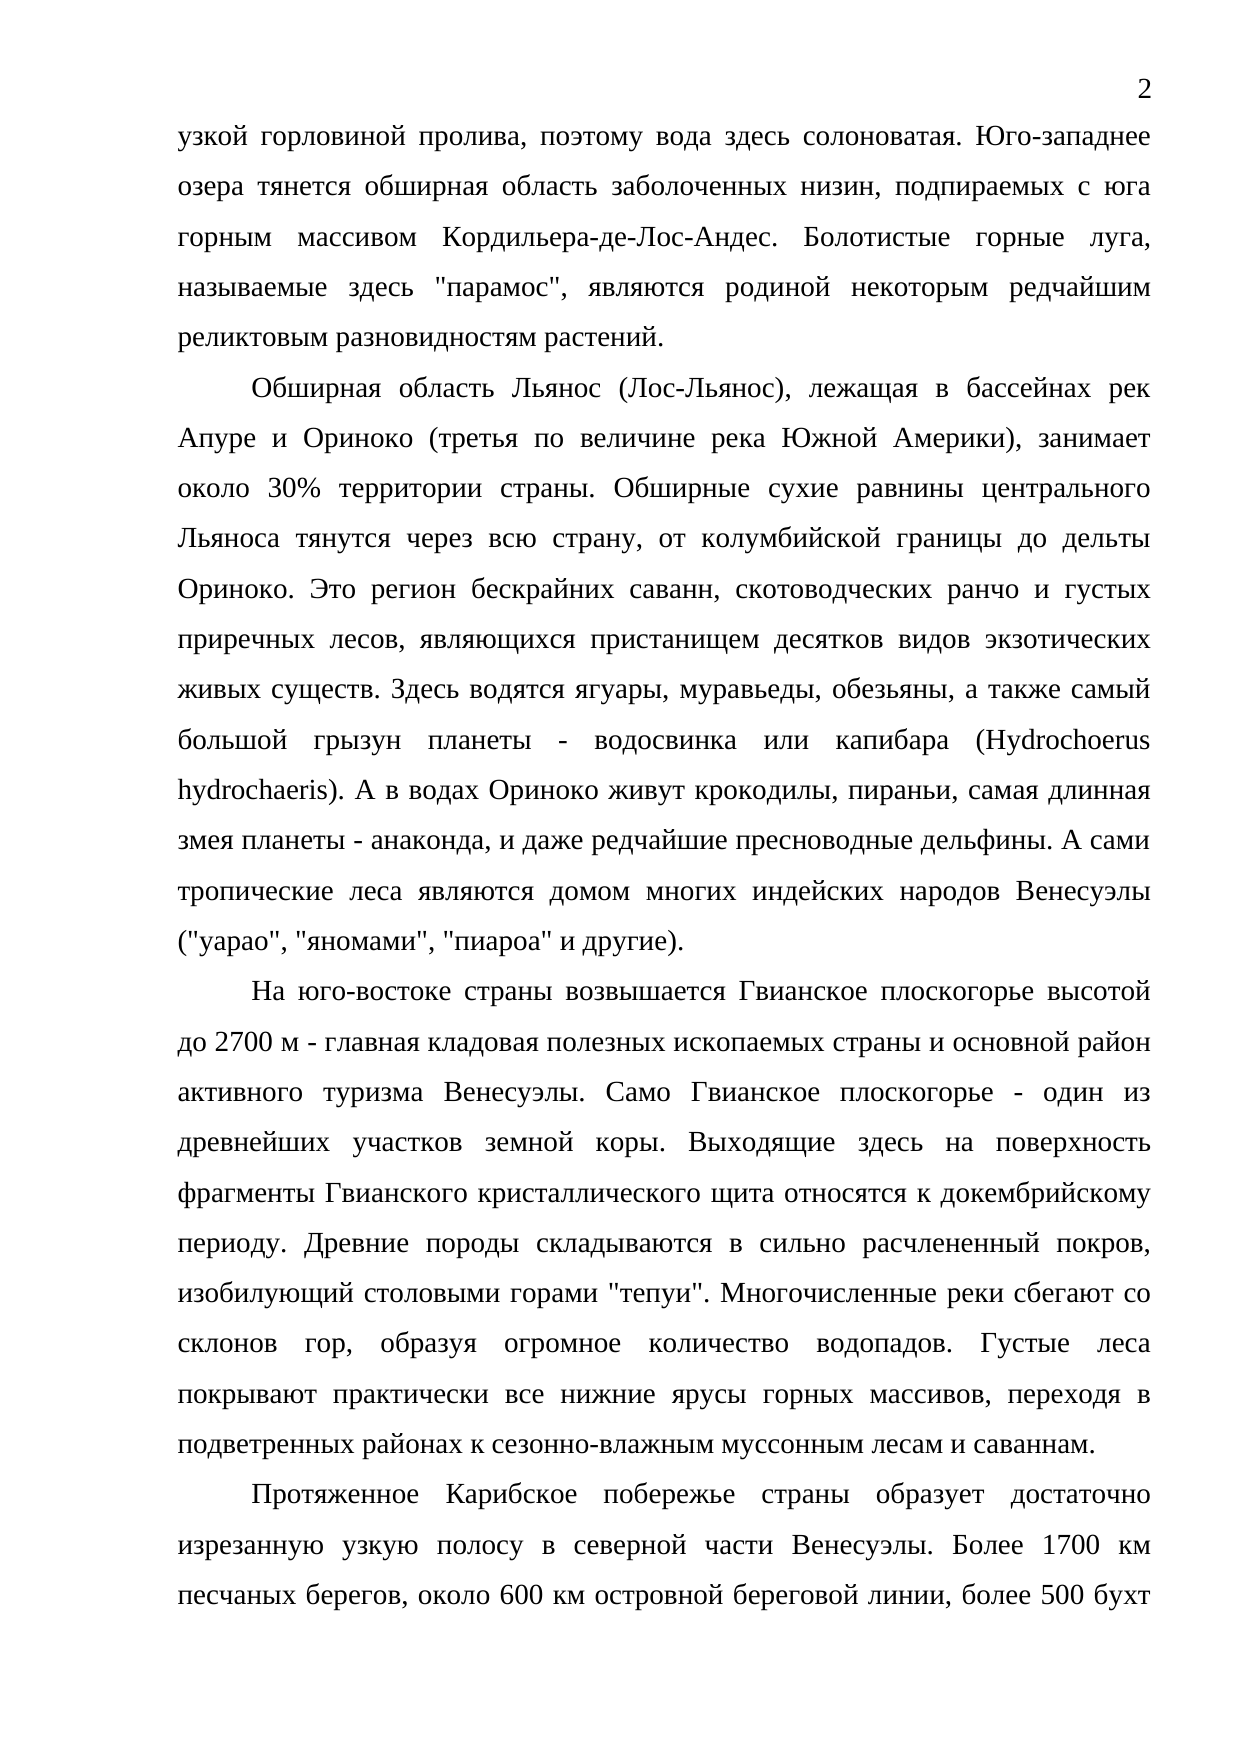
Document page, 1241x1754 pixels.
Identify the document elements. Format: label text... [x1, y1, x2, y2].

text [177, 1477, 1152, 1611]
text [177, 118, 1152, 353]
text На юго-востоке страны возвышается Гвианское плоскогорье высотой до 2700 м - главная кладовая полезных ископаемых страны и основной район активного туризма Венесуэлы. Само Гвианское плоскогорье - один из древнейших участков земной коры. Выходящие здесь на поверхность фрагменты Гвианского кристаллического щита относятся к докембрийскому периоду. Древние породы складываются в сильно расчлененный покров, изобилующий столовыми горами "тепуи". Многочисленные реки сбегают со склонов гор, образуя огромное количество водопадов. Густые леса покрывают практически все нижние ярусы горных массивов, переходя в подветренных районах к сезонно-влажным муссонным лесам и саваннам. [177, 973, 1152, 1460]
text Обширная область Льянос (Лос-Льянос), лежащая в бассейнах рек Апуре и Ориноко (третья по величине река Южной Америки), занимает около 30% территории страны. Обширные сухие равнины центрального Льяноса тянутся через всю страну, от колумбийской границы до дельты Ориноко. Это регион бескрайних саванн, скотоводческих ранчо и густых приречных лесов, являющихся пристанищем десятков видов экзотических живых существ. Здесь водятся ягуары, муравьеды, обезьяны, а также самый большой грызун планеты - водосвинка или капибара (Hydrochoerus hydrochaeris). А в водах Ориноко живут крокодилы, пираньи, самая длинная змея планеты - анаконда, и даже редчайшие пресноводные дельфины. А сами тропические леса являются домом многих индейских народов Венесуэлы ("уарао", "яномами", "пиароа" и другие). [177, 370, 1152, 957]
